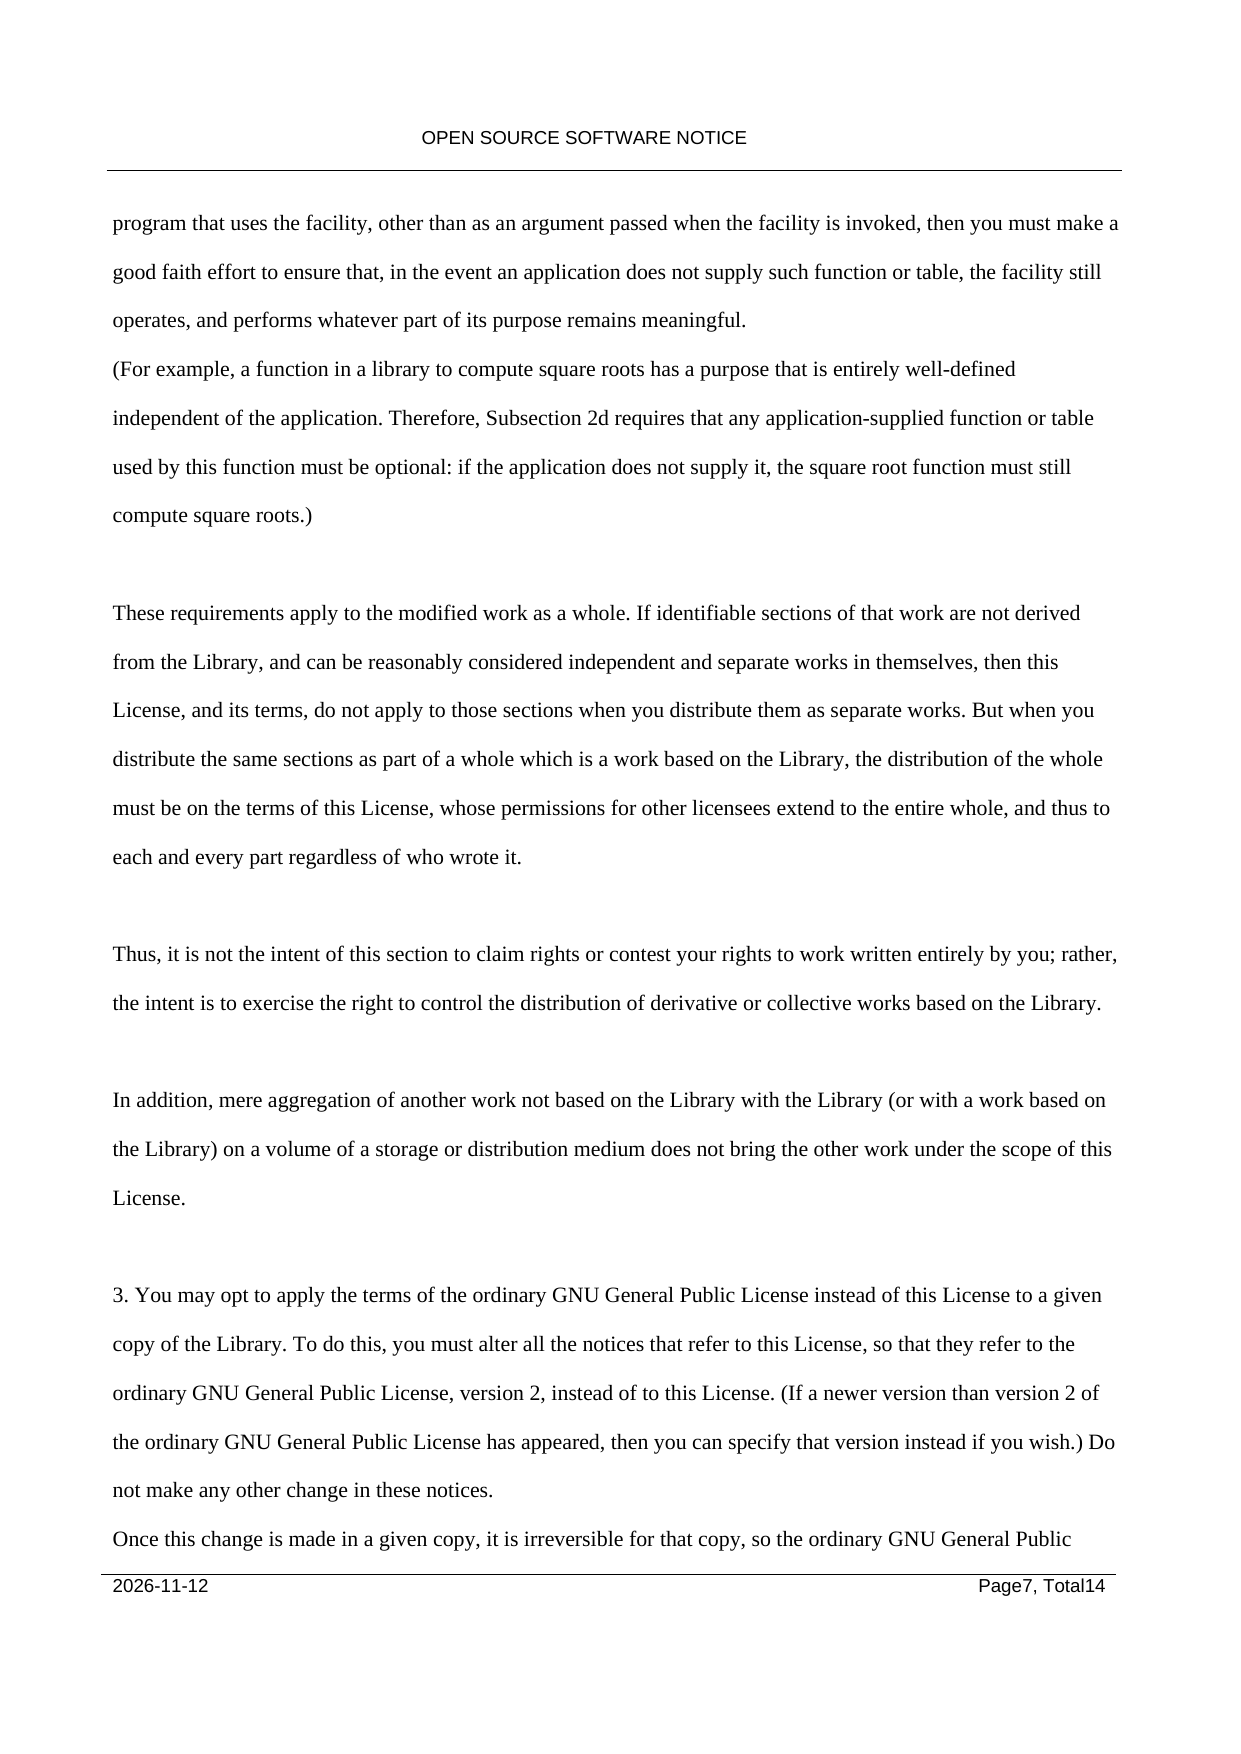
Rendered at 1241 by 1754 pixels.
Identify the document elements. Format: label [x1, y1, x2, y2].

text [112, 206, 1128, 1555]
